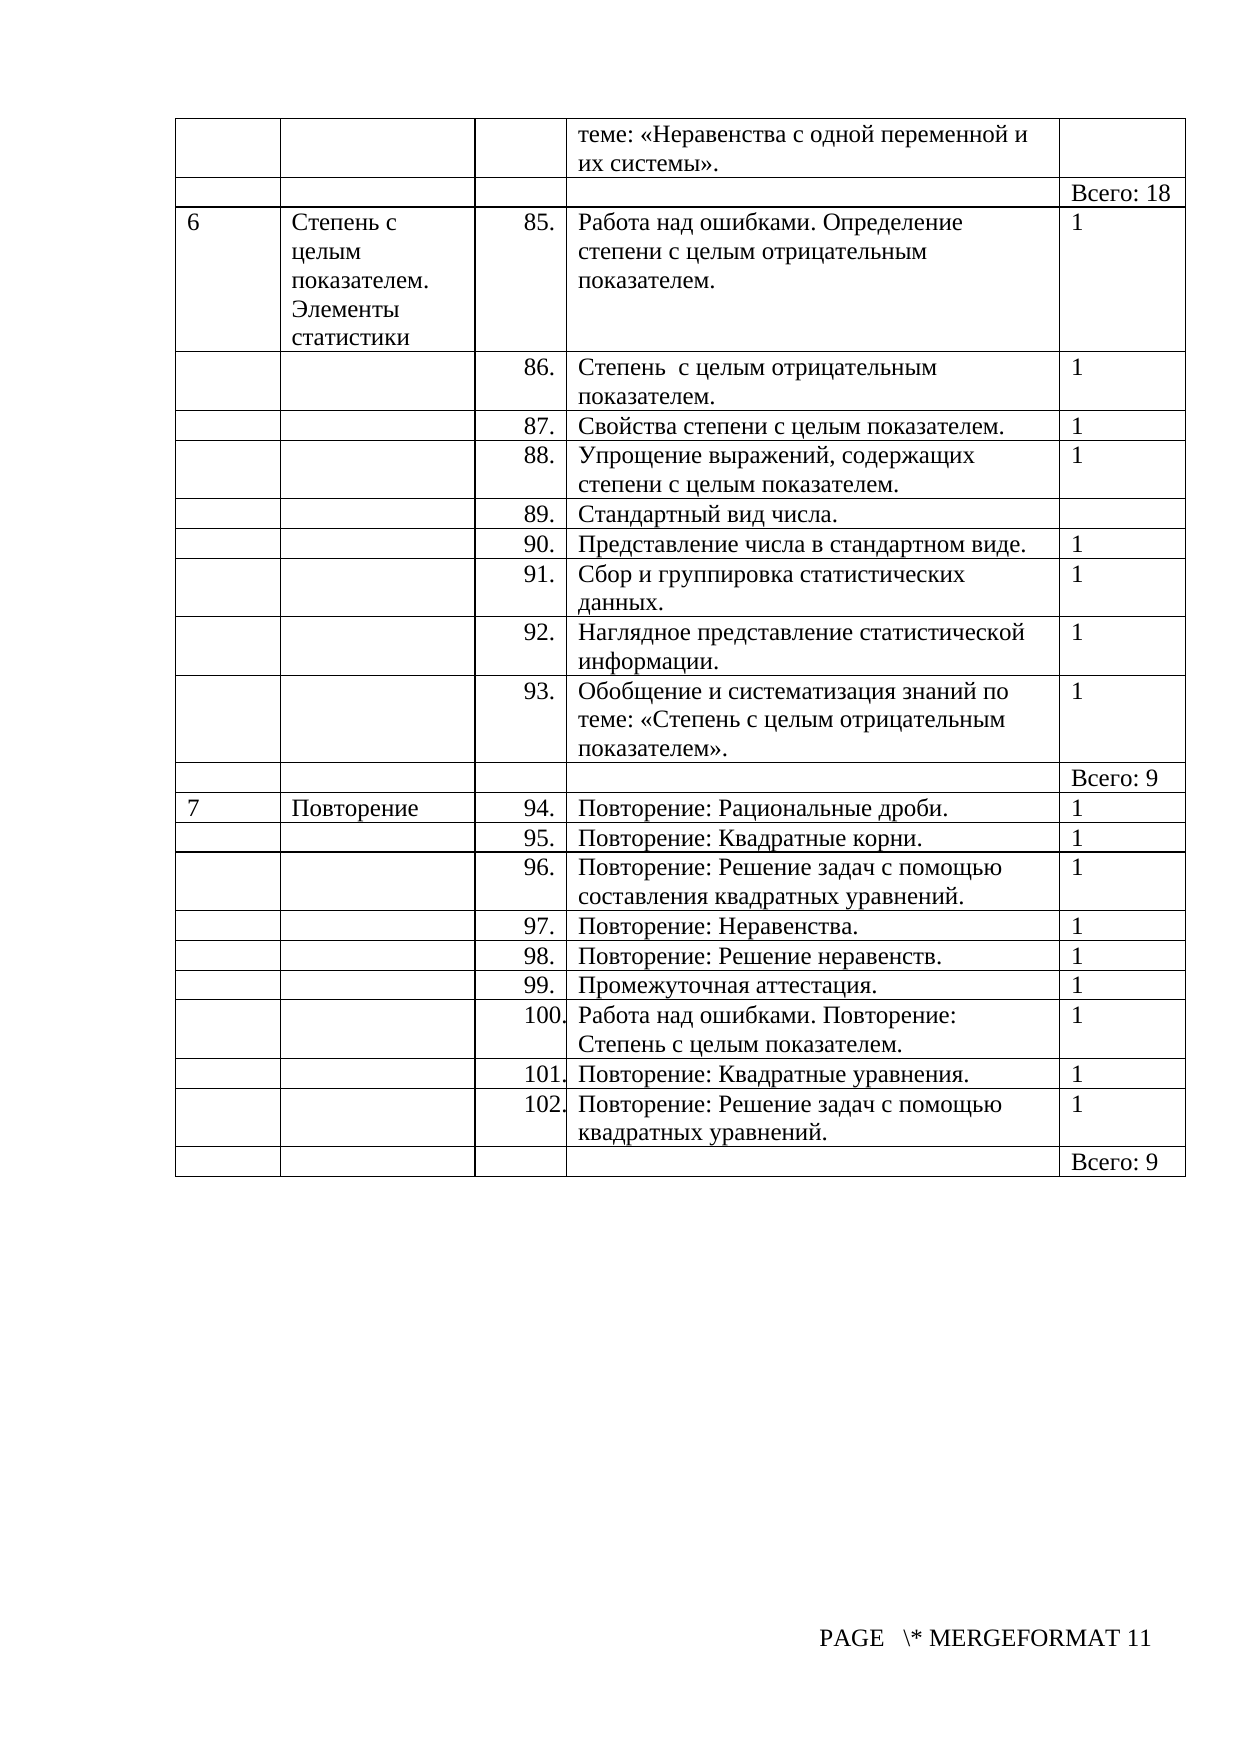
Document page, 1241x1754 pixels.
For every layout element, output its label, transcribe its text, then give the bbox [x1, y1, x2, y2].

table_cell [176, 971, 280, 999]
table_cell Повторение [281, 793, 474, 822]
table_cell [476, 441, 566, 498]
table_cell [567, 119, 1059, 177]
table_cell Всего: 9 [1060, 1147, 1185, 1176]
table_cell [176, 529, 280, 558]
table_cell [281, 178, 474, 206]
table_cell [176, 499, 280, 528]
table_cell Повторение: Квадратные корни. [567, 823, 1059, 851]
table_cell [281, 119, 474, 177]
table_cell 1 [1060, 411, 1185, 439]
table_cell [281, 1147, 474, 1176]
table_cell 1 [1060, 617, 1185, 675]
table_cell Свойства степени с целым показателем. [567, 411, 1059, 439]
table_cell 6 [176, 208, 280, 351]
table_cell [281, 1000, 474, 1058]
table_cell 1 [1060, 971, 1185, 999]
table_cell [476, 1147, 566, 1176]
table_cell [281, 499, 474, 528]
table_cell Сбор и группировка статистических данных. [567, 559, 1059, 616]
table_cell [476, 911, 566, 940]
table_cell [567, 763, 1059, 792]
table_cell [176, 676, 280, 762]
table_cell [176, 853, 280, 910]
table_cell Стандартный вид числа. [567, 499, 1059, 528]
table_cell 1 [1060, 853, 1185, 910]
table_cell [281, 911, 474, 940]
table_cell [176, 1059, 280, 1088]
table_cell [476, 411, 566, 439]
table_cell [476, 617, 566, 675]
table_cell [476, 529, 566, 558]
table_cell [476, 763, 566, 792]
table_cell 1 [1060, 1089, 1185, 1146]
table_cell 1 [1060, 941, 1185, 969]
table_cell Представление числа в стандартном виде. [567, 529, 1059, 558]
table_cell [567, 1147, 1059, 1176]
table_cell [281, 411, 474, 439]
table_cell Повторение: Решение задач с помощью составления квадратных уравнений. [567, 853, 1059, 910]
table_cell [476, 1000, 566, 1058]
table_cell Повторение: Рациональные дроби. [567, 793, 1059, 822]
table_cell 1 [1060, 676, 1185, 762]
table_cell Степень с целым показателем. Элементы статистики [281, 208, 474, 351]
table_cell [281, 1059, 474, 1088]
table_cell [476, 941, 566, 969]
table_cell [176, 411, 280, 439]
table_cell Всего: 18 [1060, 178, 1185, 206]
table_cell Упрощение выражений, содержащих степени с целым показателем. [567, 441, 1059, 498]
table_cell [281, 853, 474, 910]
table_cell [476, 178, 566, 206]
table_cell [176, 617, 280, 675]
table_cell [281, 763, 474, 792]
table_cell Обобщение и систематизация знаний по теме: «Степень с целым отрицательным показателем». [567, 676, 1059, 762]
table_cell [176, 1000, 280, 1058]
table_cell [476, 559, 566, 616]
table_cell 1 [1060, 559, 1185, 616]
table_cell [476, 208, 566, 351]
table_cell Степень с целым отрицательным показателем. [567, 352, 1059, 410]
table_cell [176, 1147, 280, 1176]
table_cell [1060, 499, 1185, 528]
table_cell [476, 119, 566, 177]
table_cell [176, 119, 280, 177]
table_cell 1 [1060, 208, 1185, 351]
table_cell Повторение: Квадратные уравнения. [567, 1059, 1059, 1088]
table_cell 1 [1060, 1059, 1185, 1088]
table_cell [281, 559, 474, 616]
table_cell [476, 1059, 566, 1088]
table_cell Работа над ошибками. Повторение: Степень с целым показателем. [567, 1000, 1059, 1058]
table_cell [476, 823, 566, 851]
table_cell [476, 352, 566, 410]
table_cell 1 [1060, 529, 1185, 558]
table_cell [281, 1089, 474, 1146]
table_cell [281, 617, 474, 675]
table_cell Работа над ошибками. Определение степени с целым отрицательным показателем. [567, 208, 1059, 351]
table_cell 1 [1060, 823, 1185, 851]
table_cell Наглядное представление статистической информации. [567, 617, 1059, 675]
table_cell 1 [1060, 119, 1185, 177]
table_cell [176, 178, 280, 206]
table_cell [176, 941, 280, 969]
table_cell [281, 676, 474, 762]
table_cell [281, 823, 474, 851]
table_cell [476, 1089, 566, 1146]
table_cell [281, 352, 474, 410]
table_cell [281, 441, 474, 498]
table_cell 1 [1060, 1000, 1185, 1058]
table_cell 1 [1060, 911, 1185, 940]
table_cell [476, 499, 566, 528]
table_cell 1 [1060, 352, 1185, 410]
table_cell Промежуточная аттестация. [567, 971, 1059, 999]
table_cell [176, 911, 280, 940]
table_cell [476, 971, 566, 999]
table_cell [476, 853, 566, 910]
table_cell 1 [1060, 793, 1185, 822]
table_cell 1 [1060, 441, 1185, 498]
table_cell [176, 763, 280, 792]
table_cell Повторение: Решение задач с помощью квадратных уравнений. [567, 1089, 1059, 1146]
table_cell [176, 823, 280, 851]
table_cell [176, 352, 280, 410]
table_cell [476, 793, 566, 822]
table_cell Повторение: Неравенства. [567, 911, 1059, 940]
table_cell [176, 559, 280, 616]
table_cell [281, 529, 474, 558]
table_cell Повторение: Решение неравенств. [567, 941, 1059, 969]
table_cell [567, 178, 1059, 206]
table_cell [476, 676, 566, 762]
table_cell 7 [176, 793, 280, 822]
table_cell [281, 941, 474, 969]
table_cell Всего: 9 [1060, 763, 1185, 792]
table_cell [176, 441, 280, 498]
table_cell [281, 971, 474, 999]
table_cell [176, 1089, 280, 1146]
